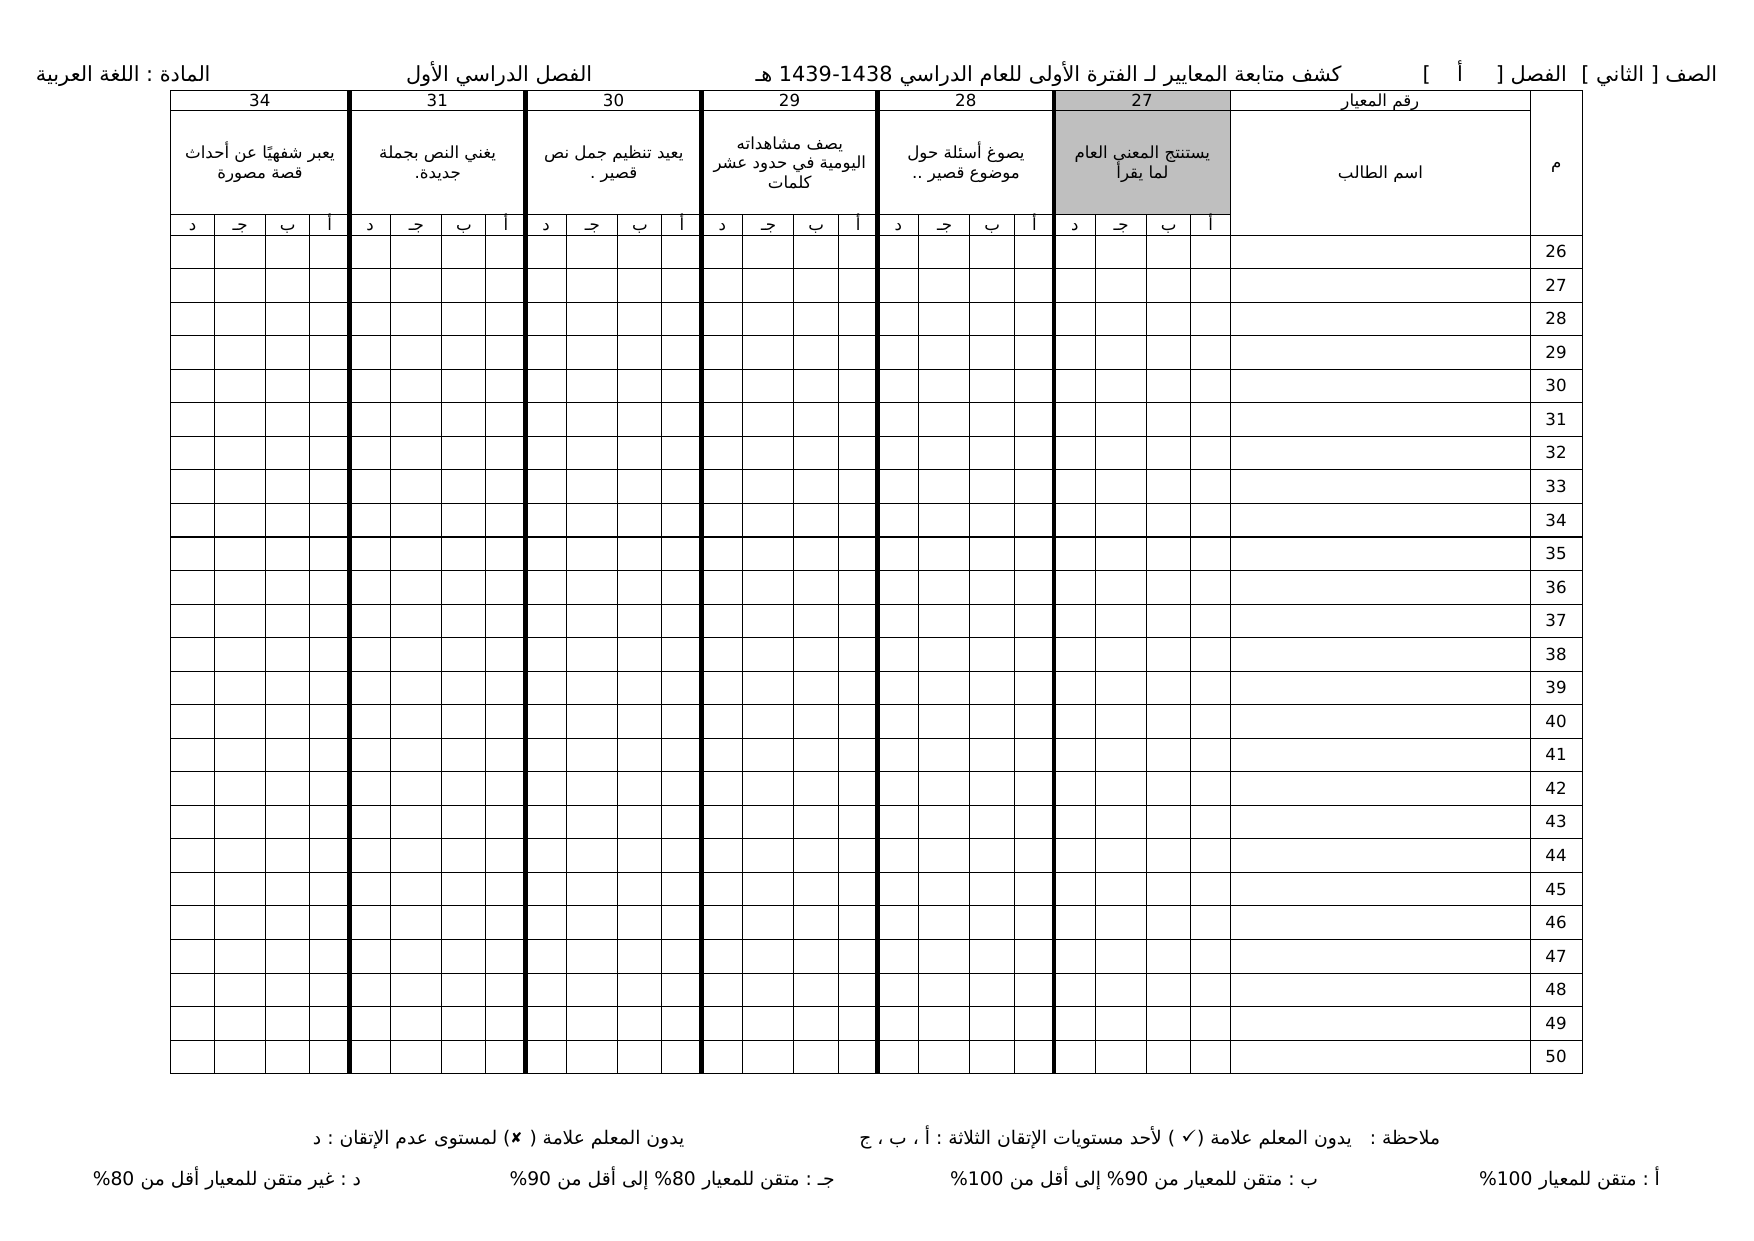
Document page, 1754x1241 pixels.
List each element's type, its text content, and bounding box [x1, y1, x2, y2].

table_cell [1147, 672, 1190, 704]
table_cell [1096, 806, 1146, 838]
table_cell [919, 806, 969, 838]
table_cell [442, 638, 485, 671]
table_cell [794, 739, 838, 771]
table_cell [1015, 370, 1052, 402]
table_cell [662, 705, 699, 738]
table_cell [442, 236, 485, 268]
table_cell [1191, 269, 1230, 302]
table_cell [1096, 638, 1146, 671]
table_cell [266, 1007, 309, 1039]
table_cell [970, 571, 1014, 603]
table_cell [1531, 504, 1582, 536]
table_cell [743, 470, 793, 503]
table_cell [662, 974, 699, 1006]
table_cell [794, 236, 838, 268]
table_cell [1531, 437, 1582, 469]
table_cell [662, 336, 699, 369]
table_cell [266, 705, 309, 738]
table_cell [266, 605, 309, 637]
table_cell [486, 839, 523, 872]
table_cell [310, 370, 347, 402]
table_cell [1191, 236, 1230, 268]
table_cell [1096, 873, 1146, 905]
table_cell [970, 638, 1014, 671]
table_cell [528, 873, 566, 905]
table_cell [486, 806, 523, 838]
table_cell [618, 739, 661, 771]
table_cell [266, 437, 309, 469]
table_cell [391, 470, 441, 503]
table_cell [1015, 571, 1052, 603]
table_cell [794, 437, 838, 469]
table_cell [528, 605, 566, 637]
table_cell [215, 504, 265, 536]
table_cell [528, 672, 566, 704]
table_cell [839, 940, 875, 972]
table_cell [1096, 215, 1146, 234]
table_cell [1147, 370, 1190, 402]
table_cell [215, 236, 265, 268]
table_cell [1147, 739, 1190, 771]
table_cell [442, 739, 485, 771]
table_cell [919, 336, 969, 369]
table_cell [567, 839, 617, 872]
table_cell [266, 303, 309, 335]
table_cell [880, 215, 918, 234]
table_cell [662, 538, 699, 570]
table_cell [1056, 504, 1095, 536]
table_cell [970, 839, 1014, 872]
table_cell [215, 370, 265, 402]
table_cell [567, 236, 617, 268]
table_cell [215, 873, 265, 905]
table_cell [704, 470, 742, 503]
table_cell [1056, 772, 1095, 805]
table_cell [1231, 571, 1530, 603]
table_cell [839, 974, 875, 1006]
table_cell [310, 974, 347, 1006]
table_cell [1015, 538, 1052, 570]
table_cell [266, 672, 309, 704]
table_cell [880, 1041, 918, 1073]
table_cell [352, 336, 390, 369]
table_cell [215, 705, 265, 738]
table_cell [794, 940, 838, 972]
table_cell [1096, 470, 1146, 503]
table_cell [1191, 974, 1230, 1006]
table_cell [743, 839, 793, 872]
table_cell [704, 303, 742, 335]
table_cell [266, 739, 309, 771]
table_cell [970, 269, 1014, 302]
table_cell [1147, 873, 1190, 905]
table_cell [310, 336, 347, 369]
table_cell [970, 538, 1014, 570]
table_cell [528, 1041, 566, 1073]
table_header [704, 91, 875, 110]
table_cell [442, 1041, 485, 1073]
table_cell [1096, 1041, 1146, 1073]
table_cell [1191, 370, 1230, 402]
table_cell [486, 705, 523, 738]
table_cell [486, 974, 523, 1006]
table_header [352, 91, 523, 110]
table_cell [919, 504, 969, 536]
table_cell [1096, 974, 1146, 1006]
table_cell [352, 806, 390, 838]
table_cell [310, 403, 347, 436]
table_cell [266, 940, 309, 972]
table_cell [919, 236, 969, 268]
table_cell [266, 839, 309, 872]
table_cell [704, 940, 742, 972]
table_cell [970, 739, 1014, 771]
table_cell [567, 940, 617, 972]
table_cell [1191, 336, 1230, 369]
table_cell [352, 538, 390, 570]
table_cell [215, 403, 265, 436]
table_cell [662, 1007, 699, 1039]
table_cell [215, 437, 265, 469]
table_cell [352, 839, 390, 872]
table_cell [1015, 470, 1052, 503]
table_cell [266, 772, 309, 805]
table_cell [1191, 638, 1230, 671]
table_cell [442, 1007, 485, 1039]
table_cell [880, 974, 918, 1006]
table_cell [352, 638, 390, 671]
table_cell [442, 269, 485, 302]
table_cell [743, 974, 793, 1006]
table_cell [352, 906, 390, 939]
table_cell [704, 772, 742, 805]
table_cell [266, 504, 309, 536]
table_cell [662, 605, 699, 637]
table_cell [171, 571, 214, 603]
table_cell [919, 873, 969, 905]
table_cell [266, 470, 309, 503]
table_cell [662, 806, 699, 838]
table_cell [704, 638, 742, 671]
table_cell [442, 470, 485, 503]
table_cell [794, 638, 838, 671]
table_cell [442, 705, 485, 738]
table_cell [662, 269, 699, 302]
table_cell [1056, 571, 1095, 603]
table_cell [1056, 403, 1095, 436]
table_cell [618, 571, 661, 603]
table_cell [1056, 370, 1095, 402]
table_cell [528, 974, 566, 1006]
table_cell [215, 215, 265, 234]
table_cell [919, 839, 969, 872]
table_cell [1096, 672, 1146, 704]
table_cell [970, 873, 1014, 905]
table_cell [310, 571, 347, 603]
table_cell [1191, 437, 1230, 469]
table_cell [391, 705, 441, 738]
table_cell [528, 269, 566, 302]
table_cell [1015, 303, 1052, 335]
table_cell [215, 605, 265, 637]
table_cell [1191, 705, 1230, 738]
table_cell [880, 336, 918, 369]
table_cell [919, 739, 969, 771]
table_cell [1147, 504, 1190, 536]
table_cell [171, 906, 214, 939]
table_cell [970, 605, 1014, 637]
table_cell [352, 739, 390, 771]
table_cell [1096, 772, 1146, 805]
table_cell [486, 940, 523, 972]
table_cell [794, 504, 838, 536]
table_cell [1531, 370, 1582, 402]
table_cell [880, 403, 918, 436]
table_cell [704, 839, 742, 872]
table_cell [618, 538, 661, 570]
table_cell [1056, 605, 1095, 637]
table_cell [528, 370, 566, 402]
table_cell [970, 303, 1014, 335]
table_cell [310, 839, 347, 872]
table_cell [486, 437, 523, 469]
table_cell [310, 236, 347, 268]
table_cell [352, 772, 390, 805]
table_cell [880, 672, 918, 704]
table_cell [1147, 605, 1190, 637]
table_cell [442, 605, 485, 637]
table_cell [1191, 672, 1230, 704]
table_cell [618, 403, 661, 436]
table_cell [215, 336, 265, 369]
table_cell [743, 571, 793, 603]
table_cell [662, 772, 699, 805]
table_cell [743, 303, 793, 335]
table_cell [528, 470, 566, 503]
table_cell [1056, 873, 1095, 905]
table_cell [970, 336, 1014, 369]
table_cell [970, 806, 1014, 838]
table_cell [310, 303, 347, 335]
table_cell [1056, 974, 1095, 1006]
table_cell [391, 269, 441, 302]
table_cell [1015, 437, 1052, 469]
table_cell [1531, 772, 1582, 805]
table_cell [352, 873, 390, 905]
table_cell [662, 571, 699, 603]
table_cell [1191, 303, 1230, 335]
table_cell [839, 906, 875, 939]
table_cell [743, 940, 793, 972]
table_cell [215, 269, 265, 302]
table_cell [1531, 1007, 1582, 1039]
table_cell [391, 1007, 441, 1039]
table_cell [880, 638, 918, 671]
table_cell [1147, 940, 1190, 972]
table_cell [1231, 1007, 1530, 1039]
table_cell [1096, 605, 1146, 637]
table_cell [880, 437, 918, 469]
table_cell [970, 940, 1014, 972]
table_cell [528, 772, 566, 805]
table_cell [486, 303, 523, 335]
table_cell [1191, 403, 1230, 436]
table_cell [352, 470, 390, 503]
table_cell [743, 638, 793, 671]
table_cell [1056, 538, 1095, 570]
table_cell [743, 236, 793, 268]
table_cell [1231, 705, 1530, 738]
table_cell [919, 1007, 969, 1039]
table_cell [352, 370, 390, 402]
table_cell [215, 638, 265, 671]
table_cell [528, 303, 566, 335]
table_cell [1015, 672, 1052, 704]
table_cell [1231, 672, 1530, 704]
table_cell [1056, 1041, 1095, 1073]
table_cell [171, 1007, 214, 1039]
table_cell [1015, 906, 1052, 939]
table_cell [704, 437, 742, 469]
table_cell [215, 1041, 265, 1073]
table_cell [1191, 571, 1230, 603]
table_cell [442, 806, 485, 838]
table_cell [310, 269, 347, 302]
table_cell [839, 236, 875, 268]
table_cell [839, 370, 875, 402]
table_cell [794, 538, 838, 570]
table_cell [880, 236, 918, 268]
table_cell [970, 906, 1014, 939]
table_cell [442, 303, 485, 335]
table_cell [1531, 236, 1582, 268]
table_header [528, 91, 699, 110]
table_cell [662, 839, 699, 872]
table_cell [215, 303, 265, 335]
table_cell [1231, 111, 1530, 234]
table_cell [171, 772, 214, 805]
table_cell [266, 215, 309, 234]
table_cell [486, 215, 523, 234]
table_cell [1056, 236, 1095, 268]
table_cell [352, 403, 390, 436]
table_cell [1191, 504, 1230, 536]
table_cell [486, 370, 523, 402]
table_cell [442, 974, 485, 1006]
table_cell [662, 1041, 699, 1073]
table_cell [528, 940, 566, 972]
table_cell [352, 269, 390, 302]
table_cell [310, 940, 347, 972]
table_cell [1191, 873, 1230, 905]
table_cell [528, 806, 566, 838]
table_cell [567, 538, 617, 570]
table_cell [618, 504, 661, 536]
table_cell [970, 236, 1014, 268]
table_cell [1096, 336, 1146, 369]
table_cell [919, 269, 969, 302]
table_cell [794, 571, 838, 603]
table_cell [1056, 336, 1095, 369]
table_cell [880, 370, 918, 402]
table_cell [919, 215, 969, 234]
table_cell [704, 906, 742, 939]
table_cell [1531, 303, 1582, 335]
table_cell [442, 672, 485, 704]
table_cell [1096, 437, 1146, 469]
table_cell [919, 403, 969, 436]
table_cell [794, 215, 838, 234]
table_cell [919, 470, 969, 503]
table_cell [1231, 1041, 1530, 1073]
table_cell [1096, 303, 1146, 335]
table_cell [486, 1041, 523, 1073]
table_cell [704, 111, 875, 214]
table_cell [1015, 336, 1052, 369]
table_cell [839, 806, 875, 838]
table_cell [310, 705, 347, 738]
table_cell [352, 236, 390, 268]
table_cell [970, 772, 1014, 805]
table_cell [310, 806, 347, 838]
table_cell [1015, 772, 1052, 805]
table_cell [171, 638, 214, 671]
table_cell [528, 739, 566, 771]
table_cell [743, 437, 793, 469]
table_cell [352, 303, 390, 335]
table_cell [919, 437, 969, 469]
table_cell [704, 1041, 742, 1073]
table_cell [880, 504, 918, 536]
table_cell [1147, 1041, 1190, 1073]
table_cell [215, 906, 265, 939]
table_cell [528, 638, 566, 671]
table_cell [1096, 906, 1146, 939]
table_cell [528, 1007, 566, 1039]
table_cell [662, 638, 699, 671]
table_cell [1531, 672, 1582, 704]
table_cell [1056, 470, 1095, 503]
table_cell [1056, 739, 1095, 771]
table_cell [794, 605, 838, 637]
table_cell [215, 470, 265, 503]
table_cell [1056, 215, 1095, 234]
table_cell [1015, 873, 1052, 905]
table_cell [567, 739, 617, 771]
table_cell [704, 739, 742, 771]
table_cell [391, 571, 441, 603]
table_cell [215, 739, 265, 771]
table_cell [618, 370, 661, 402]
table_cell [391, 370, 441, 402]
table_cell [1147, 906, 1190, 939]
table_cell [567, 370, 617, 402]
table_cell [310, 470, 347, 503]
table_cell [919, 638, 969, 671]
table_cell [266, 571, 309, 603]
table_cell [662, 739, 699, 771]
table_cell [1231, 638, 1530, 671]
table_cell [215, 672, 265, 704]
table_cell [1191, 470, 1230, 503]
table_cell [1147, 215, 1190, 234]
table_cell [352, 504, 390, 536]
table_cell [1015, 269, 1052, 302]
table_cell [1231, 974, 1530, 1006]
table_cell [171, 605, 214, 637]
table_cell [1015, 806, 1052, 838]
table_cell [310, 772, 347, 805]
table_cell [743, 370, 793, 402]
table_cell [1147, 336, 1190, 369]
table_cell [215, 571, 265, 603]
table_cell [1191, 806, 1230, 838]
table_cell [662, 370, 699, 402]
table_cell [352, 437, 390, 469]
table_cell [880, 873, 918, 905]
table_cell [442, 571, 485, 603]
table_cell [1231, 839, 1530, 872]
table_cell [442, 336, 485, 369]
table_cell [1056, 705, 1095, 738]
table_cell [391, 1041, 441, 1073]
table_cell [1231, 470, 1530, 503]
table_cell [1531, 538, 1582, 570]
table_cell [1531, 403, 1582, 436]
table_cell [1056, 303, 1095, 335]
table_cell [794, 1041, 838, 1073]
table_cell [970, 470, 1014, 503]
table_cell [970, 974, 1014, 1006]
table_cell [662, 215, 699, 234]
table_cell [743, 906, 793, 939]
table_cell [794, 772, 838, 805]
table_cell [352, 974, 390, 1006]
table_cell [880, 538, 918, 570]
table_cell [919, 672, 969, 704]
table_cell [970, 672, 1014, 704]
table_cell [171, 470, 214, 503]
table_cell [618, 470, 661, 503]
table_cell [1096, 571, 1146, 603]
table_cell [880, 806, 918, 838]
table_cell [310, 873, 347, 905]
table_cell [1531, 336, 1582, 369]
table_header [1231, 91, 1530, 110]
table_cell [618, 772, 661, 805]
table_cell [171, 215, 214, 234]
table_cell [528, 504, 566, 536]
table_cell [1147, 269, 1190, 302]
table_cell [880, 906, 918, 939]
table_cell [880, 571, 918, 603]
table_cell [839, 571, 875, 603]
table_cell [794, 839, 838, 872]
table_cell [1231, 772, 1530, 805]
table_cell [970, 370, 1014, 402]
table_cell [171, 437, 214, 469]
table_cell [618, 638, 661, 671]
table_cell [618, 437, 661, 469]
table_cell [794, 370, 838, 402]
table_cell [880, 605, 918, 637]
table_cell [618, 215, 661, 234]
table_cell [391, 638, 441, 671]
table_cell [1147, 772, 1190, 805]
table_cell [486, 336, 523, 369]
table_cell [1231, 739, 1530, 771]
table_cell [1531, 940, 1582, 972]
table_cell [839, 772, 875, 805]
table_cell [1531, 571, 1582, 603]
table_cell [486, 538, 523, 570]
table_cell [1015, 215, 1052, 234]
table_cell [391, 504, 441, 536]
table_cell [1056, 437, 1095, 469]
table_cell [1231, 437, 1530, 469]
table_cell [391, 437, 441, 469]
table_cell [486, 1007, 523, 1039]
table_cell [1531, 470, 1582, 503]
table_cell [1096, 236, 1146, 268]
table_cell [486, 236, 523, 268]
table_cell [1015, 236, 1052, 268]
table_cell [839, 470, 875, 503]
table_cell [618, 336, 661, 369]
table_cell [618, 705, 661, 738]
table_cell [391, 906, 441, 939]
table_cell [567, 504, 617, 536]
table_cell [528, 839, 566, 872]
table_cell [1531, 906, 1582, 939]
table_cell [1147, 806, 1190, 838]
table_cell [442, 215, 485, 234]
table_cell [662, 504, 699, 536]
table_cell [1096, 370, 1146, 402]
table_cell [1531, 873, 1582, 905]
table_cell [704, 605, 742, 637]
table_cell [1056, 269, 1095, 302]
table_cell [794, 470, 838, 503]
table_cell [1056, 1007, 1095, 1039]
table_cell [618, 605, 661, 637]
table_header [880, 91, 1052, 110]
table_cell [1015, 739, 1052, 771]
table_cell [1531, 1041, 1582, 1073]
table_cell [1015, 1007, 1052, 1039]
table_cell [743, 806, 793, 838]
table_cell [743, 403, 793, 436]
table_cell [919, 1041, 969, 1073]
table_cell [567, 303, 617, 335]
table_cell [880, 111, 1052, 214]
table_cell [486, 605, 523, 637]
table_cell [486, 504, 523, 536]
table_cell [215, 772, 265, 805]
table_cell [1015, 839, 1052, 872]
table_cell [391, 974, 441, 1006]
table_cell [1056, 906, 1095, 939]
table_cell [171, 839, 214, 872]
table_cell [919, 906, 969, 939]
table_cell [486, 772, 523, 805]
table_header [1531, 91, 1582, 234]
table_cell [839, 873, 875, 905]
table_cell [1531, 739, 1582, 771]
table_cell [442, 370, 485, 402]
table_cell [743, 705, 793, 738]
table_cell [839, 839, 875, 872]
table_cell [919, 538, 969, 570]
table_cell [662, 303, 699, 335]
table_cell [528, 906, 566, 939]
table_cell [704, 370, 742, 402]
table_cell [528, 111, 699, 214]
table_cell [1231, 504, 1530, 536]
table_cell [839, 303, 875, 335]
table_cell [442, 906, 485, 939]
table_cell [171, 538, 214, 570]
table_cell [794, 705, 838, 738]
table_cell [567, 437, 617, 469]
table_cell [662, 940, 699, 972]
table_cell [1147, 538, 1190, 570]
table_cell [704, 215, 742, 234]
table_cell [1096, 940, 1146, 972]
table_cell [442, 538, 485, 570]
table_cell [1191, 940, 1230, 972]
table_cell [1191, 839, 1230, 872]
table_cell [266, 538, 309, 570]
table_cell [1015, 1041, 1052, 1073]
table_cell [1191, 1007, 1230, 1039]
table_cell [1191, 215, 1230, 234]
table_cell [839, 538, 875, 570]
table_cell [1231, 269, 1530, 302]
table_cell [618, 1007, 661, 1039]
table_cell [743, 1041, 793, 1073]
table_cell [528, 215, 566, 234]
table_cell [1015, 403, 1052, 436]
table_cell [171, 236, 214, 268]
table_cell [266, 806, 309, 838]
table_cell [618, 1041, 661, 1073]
text الصف [ الثاني ] الفصل [ أ ] كشف متابعة المعايير لـ الفترة الأولى للعام الدراسي 1438-1439 هـ الفصل الدراسي الأول المادة : اللغة العربية [25, 62, 1728, 86]
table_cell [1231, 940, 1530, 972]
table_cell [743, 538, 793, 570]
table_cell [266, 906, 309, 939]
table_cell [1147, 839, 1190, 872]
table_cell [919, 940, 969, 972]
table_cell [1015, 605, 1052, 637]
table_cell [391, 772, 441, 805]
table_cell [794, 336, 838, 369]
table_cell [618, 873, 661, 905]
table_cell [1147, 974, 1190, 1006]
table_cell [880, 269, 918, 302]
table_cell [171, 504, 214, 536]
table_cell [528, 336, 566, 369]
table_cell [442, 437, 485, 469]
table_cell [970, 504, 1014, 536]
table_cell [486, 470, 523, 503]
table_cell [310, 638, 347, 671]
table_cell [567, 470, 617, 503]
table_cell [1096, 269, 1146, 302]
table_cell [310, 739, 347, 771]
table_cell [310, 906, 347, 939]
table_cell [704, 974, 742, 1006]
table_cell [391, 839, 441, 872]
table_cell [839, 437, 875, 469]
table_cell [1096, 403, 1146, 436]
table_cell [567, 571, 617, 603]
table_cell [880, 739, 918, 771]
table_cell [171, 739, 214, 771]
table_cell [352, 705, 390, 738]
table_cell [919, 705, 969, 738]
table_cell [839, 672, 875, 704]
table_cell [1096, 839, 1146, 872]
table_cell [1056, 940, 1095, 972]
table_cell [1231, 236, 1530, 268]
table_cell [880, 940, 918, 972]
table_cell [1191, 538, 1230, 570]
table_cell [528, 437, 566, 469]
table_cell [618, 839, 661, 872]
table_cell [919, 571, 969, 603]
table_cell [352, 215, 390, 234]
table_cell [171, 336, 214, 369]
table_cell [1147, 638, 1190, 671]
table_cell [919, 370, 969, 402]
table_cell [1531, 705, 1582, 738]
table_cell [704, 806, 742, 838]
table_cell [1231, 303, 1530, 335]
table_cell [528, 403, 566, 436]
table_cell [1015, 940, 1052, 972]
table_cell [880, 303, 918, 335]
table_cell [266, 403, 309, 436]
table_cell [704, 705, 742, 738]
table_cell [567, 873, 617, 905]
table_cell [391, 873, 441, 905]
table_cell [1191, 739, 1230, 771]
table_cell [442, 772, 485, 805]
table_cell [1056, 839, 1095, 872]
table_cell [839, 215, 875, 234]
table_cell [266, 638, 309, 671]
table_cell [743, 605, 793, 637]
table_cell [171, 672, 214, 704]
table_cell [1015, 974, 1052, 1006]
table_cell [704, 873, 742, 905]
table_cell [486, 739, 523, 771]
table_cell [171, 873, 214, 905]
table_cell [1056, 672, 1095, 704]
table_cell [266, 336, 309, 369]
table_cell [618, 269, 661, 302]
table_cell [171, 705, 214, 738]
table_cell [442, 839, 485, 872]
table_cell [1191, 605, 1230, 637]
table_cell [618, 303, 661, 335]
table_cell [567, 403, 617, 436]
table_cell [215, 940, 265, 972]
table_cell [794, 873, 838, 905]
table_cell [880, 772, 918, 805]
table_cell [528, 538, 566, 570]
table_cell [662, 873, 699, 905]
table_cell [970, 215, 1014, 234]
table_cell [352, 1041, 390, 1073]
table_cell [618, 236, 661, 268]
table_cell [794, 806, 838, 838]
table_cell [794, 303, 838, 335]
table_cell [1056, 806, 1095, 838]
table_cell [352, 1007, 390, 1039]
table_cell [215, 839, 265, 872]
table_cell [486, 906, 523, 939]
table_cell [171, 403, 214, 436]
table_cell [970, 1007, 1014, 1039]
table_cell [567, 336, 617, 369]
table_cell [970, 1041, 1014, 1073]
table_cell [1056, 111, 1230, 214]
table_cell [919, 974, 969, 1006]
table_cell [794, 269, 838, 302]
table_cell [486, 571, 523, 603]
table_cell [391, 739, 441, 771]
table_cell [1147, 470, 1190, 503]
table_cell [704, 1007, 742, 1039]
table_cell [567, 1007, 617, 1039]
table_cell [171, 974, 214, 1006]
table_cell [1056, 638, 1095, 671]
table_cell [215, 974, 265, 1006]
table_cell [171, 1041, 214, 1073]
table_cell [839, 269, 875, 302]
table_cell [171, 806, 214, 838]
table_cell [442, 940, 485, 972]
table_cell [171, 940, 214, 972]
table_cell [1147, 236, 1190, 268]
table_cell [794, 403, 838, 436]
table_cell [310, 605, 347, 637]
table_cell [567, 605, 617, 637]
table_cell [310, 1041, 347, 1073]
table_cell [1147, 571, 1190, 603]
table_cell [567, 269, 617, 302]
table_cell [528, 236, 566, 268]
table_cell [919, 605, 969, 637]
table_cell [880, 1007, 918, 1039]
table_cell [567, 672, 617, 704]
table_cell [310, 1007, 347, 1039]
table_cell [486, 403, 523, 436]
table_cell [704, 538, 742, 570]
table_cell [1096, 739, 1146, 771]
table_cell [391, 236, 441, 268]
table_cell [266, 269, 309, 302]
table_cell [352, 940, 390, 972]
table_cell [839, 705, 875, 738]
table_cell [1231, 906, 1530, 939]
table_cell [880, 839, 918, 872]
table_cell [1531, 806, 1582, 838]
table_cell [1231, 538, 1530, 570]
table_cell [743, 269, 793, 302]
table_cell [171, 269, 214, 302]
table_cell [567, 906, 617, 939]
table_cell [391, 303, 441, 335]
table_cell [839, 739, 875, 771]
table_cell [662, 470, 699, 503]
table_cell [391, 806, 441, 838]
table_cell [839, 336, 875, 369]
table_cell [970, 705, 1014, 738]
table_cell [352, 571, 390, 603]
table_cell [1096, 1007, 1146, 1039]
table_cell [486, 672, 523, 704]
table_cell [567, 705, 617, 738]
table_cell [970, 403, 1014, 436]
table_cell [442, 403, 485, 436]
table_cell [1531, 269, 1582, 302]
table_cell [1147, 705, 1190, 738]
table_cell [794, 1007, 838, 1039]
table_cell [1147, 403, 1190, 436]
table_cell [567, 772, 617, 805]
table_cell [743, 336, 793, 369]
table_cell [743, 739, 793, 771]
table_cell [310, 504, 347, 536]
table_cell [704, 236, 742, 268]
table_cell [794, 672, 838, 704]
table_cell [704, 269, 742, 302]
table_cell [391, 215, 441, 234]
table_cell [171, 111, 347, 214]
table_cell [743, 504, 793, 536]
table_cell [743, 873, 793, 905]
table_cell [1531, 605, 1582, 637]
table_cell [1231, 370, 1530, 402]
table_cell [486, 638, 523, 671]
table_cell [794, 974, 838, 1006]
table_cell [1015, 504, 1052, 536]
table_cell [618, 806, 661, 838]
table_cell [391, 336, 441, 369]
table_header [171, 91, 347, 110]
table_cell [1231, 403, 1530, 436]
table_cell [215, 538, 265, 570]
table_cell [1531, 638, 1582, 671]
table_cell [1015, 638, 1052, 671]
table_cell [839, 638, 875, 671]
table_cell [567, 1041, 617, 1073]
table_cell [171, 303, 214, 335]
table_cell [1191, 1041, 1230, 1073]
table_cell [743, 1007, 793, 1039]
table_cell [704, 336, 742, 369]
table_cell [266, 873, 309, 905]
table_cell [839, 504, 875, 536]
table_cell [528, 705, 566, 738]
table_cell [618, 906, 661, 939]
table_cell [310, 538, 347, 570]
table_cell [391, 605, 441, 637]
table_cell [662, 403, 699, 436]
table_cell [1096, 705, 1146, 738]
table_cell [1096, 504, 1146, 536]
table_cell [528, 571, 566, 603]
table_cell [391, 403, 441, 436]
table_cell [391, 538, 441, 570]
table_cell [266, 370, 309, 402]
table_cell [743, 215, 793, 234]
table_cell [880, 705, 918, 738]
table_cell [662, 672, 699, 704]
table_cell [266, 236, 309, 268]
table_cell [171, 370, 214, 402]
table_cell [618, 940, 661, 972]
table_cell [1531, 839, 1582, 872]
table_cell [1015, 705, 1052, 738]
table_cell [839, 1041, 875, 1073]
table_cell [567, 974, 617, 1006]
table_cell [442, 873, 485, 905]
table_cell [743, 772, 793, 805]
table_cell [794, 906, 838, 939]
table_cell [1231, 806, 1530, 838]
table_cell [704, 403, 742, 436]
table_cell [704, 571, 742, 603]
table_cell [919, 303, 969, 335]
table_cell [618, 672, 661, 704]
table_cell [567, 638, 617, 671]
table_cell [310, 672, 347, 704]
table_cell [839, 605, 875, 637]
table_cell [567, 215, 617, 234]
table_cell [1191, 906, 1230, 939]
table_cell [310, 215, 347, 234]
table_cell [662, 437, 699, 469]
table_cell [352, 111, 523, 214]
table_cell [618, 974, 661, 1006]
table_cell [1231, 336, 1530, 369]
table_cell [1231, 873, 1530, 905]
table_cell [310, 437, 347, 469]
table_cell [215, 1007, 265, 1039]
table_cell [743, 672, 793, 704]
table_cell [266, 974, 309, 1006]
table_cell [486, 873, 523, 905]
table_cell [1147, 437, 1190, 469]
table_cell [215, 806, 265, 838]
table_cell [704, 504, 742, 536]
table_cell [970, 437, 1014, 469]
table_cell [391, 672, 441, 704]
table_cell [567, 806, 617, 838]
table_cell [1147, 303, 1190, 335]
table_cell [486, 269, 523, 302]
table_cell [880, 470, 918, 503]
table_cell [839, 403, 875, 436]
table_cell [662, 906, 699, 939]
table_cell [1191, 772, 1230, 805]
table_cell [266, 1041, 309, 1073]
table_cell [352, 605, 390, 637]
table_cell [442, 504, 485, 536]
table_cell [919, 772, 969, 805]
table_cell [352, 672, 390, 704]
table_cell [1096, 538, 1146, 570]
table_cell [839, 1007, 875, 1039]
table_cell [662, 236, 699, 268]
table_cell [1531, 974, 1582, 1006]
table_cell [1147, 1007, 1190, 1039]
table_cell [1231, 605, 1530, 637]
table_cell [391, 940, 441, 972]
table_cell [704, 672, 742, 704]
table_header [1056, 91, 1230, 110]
